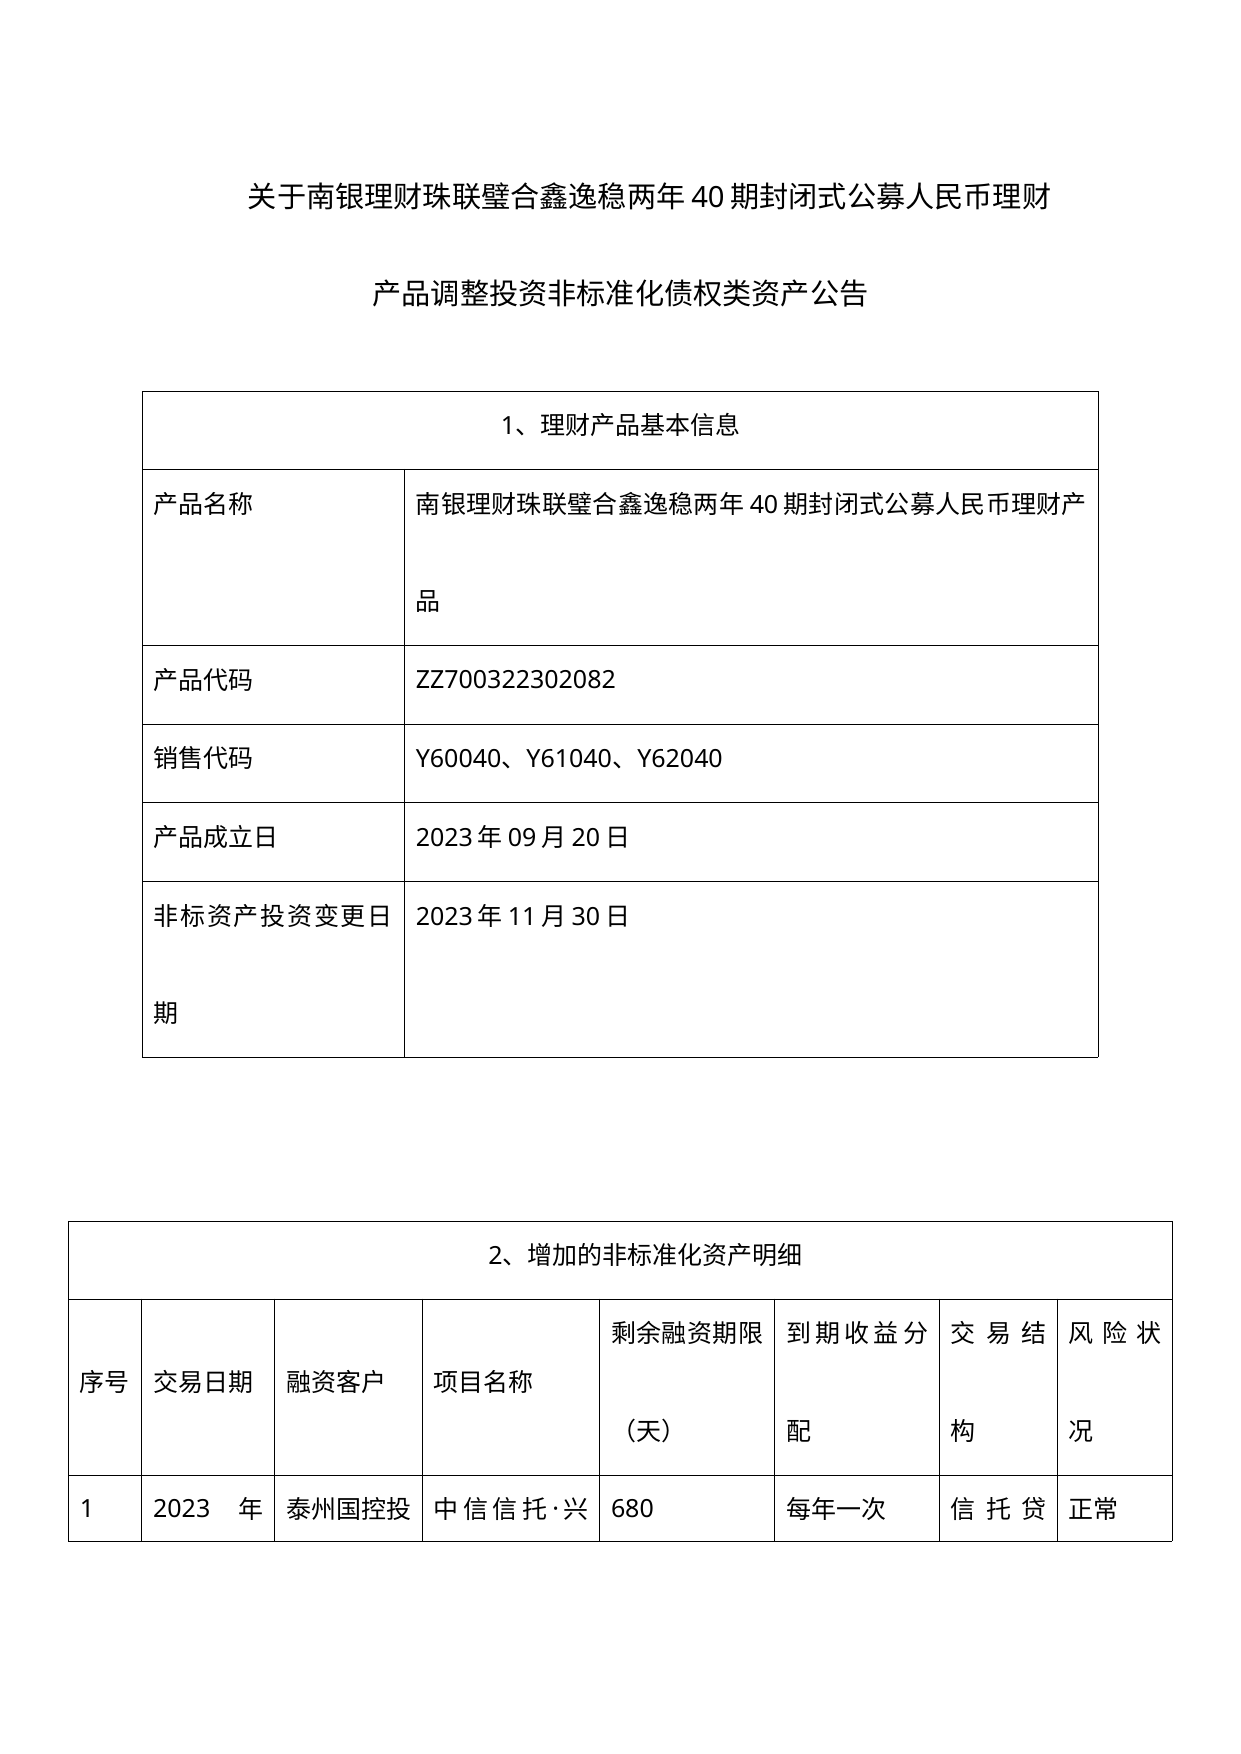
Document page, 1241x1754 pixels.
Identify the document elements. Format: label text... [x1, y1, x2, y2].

table_cell 680 [600, 1476, 774, 1541]
table_cell 剩余融资期限（天） [600, 1300, 774, 1474]
table_cell 非标资产投资变更日期 [143, 882, 404, 1057]
table_cell 到期收益分配 [775, 1300, 939, 1474]
table_cell 南银理财珠联璧合鑫逸稳两年40期封闭式公募人民币理财产品 [405, 470, 1098, 645]
table_cell 产品代码 [143, 646, 404, 723]
table_cell 2023年11月30日 [142, 1476, 274, 1541]
table_cell 序号 [69, 1300, 141, 1474]
table_cell 产品成立日 [143, 803, 404, 881]
table_cell 1 [69, 1476, 141, 1541]
table_cell 每年一次 [775, 1476, 939, 1541]
table_cell 项目名称 [423, 1300, 599, 1474]
table_header 2、增加的非标准化资产明细 [69, 1222, 1172, 1298]
table_cell 销售代码 [143, 725, 404, 802]
table_cell ZZ700322302082 [405, 646, 1098, 723]
table_cell 交易日期 [142, 1300, 274, 1474]
table_header 1、理财产品基本信息 [143, 392, 1098, 469]
text 关于南银理财珠联璧合鑫逸稳两年40期封闭式公募人民币理财产品调整投资非标准化债权类资产公告 [187, 162, 1053, 324]
table_cell Y60040、Y61040、Y62040 [405, 725, 1098, 802]
table_cell 信托贷款 [940, 1476, 1057, 1541]
table_cell 风险状况 [1058, 1300, 1172, 1474]
table_cell 正常 [1058, 1476, 1172, 1541]
table_cell 泰州国控投资集团有限公司 [275, 1476, 422, 1541]
table_cell 产品名称 [143, 470, 404, 645]
table_cell 融资客户 [275, 1300, 422, 1474]
table_cell 2023年09月20日 [405, 803, 1098, 881]
table_cell 2023年11月30日 [405, 882, 1098, 1057]
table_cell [423, 1476, 599, 1541]
table_cell 交易结构 [940, 1300, 1057, 1474]
